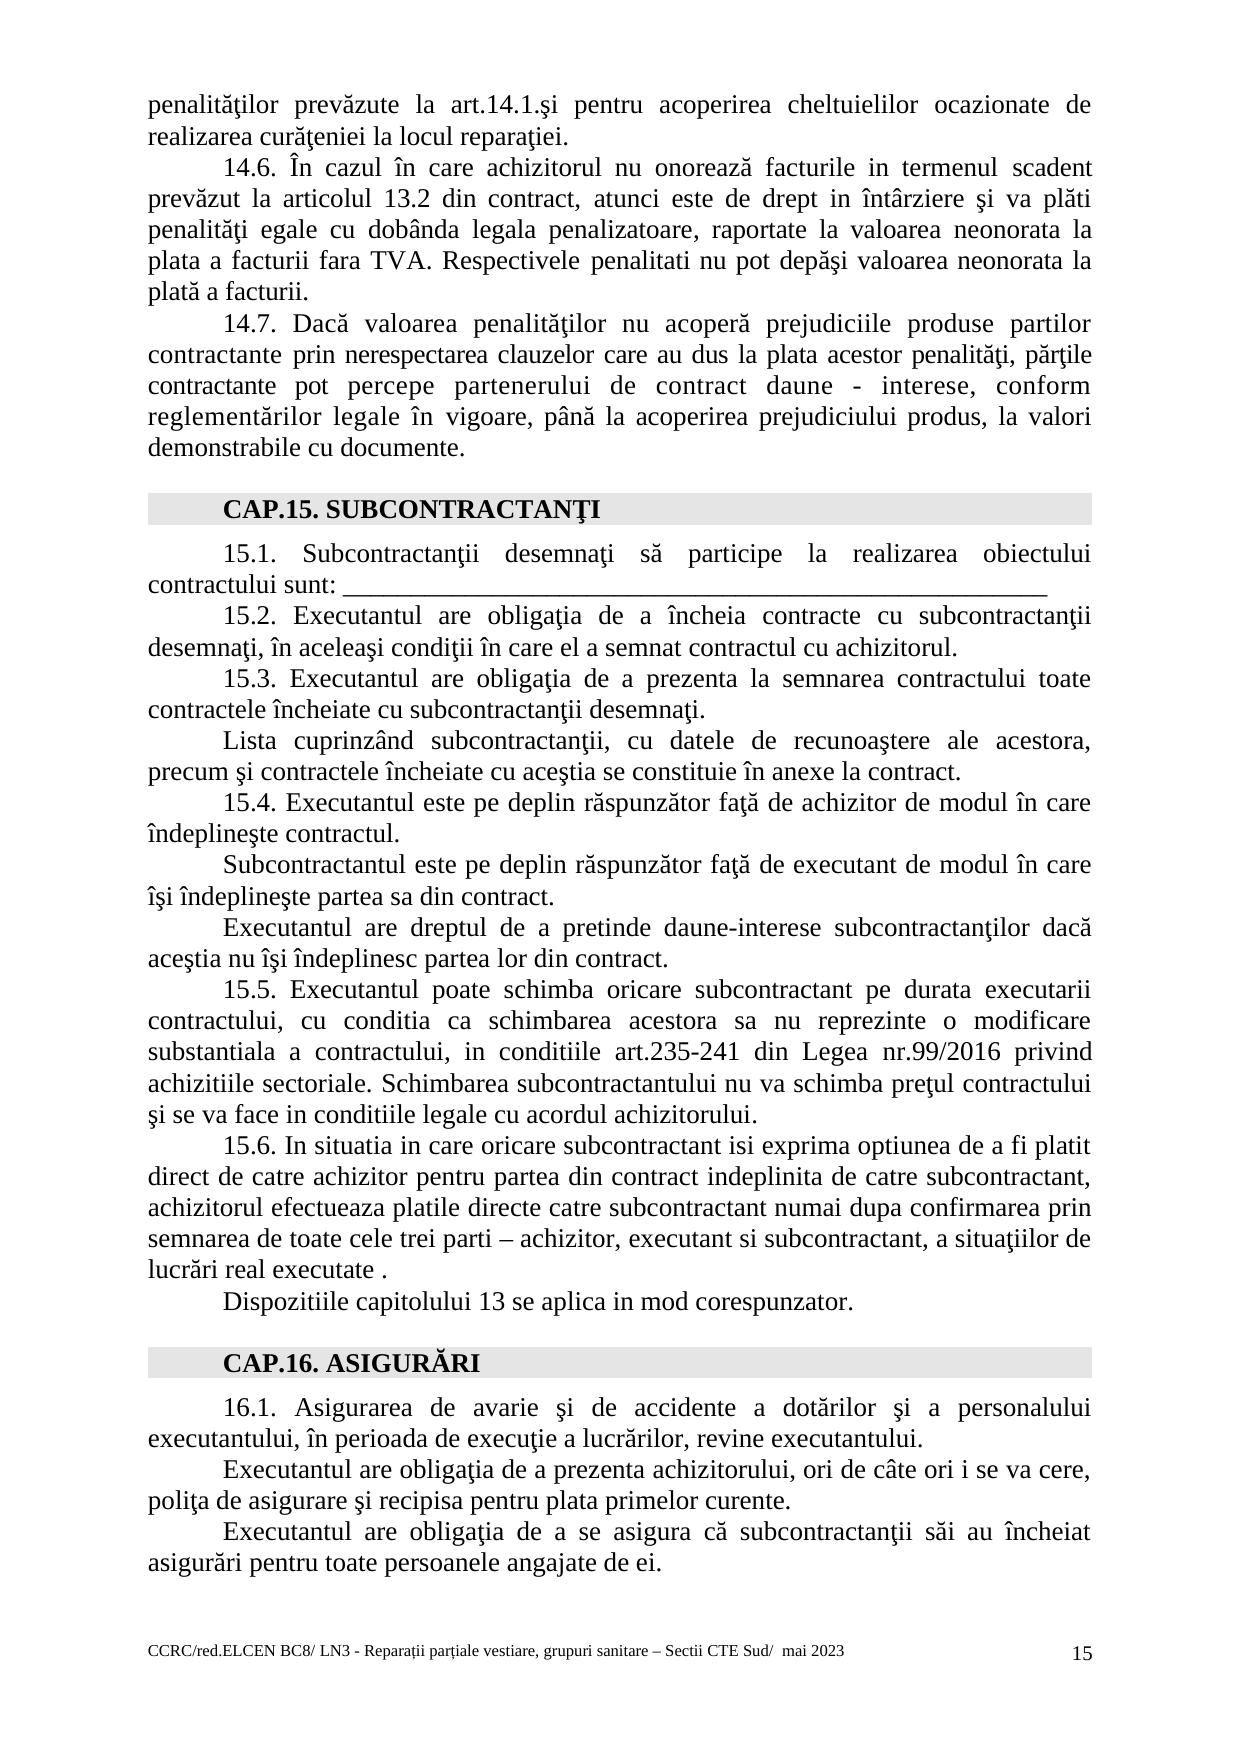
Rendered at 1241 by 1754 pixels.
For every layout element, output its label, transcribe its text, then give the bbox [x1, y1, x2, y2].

text 15.1. Subcontractanţii desemnaţi să participe la realizarea obiectului contractului sunt: ____________________________________________________ [148, 537, 1092, 599]
subtitle CAP.15. SUBCONTRACTANŢI [148, 493, 1092, 525]
text 16.1. Asigurarea de avarie şi de accidente a dotărilor şi a personalului executantului, în perioada de execuţie a lucrărilor, revine executantului. [148, 1391, 1092, 1453]
text Dispozitiile capitolului 13 se aplica in mod corespunzator. [148, 1285, 1092, 1316]
text Executantul are dreptul de a pretinde daune-interese subcontractanţilor dacă aceştia nu îşi îndeplinesc partea lor din contract. [148, 911, 1092, 973]
text Subcontractantul este pe deplin răspunzător faţă de executant de modul în care îşi îndeplineşte partea sa din contract. [148, 849, 1092, 911]
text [148, 89, 1092, 151]
text 14.6. În cazul în care achizitorul nu onorează facturile in termenul scadent prevăzut la articolul 13.2 din contract, atunci este de drept in întârziere şi va plăti penalităţi egale cu dobânda legala penalizatoare, raportate la valoarea neonorata la plata a facturii fara TVA. Respectivele penalitati nu pot depăşi valoarea neonorata la plată a facturii. [148, 151, 1092, 307]
text Executantul are obligaţia de a se asigura că subcontractanţii săi au încheiat asigurări pentru toate persoanele angajate de ei. [148, 1515, 1092, 1577]
text 15.4. Executantul este pe deplin răspunzător faţă de achizitor de modul în care îndeplineşte contractul. [148, 786, 1092, 849]
text 15.5. Executantul poate schimba oricare subcontractant pe durata executarii contractului, cu conditia ca schimbarea acestora sa nu reprezinte o modificare substantiala a contractului, in conditiile art.235-241 din Legea nr.99/2016 privind achizitiile sectoriale. Schimbarea subcontractantului nu va schimba preţul contractului şi se va face in conditiile legale cu acordul achizitorului. [148, 973, 1092, 1129]
text CAP.16. ASIGURĂRI [148, 1347, 1092, 1378]
text 15.3. Executantul are obligaţia de a prezenta la semnarea contractului toate contractele încheiate cu subcontractanţii desemnaţi. [148, 662, 1092, 724]
text Lista cuprinzând subcontractanţii, cu datele de recunoaştere ale acestora, precum şi contractele încheiate cu aceştia se constituie în anexe la contract. [148, 724, 1092, 786]
text Executantul are obligaţia de a prezenta achizitorului, ori de câte ori i se va cere, poliţa de asigurare şi recipisa pentru plata primelor curente. [148, 1453, 1092, 1515]
text 15.6. In situatia in care oricare subcontractant isi exprima optiunea de a fi platit direct de catre achizitor pentru partea din contract indeplinita de catre subcontractant, achizitorul efectueaza platile directe catre subcontractant numai dupa confirmarea prin semnarea de toate cele trei parti – achizitor, executant si subcontractant, a situaţiilor de lucrări real executate . [148, 1129, 1092, 1285]
text 15.2. Executantul are obligaţia de a încheia contracte cu subcontractanţii desemnaţi, în aceleaşi condiţii în care el a semnat contractul cu achizitorul. [148, 599, 1092, 662]
text 14.7. Dacă valoarea penalităţilor nu acoperă prejudiciile produse partilor contractante prin nerespectarea clauzelor care au dus la plata acestor penalităţi, părţile contractante pot percepe partenerului de contract daune - interese, conform reglementărilor legale în vigoare, până la acoperirea prejudiciului produs, la valori demonstrabile cu documente. [148, 307, 1092, 462]
